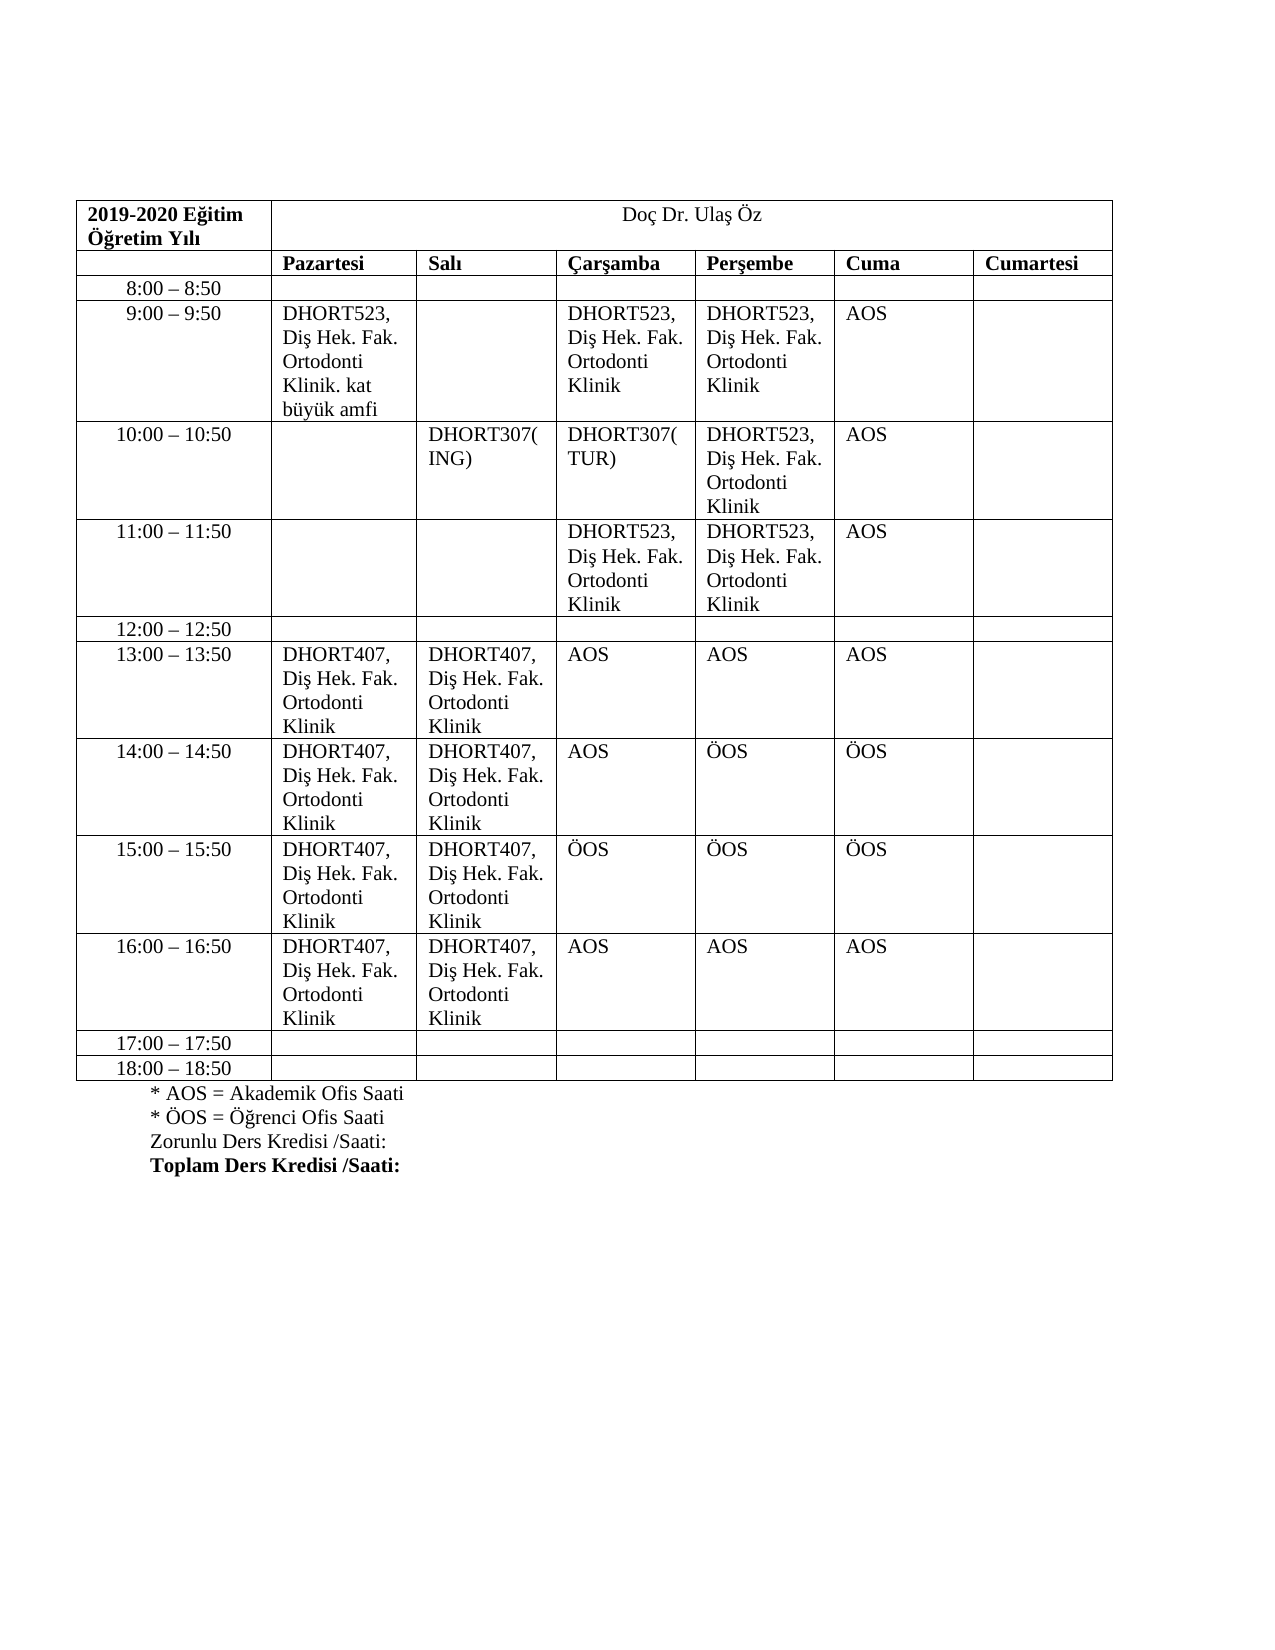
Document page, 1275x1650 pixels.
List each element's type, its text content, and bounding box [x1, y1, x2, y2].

table_cell AOS [835, 642, 973, 738]
table_cell DHORT407, Diş Hek. Fak. Ortodonti Klinik [272, 739, 416, 835]
table_cell DHORT407, Diş Hek. Fak. Ortodonti Klinik [417, 642, 556, 738]
table_cell [835, 617, 973, 641]
table_cell ÖOS [557, 836, 695, 933]
table_cell AOS [835, 520, 973, 616]
table_cell 10:00 – 10:50 [77, 422, 271, 518]
table_cell [557, 1056, 695, 1080]
table_cell AOS [557, 642, 695, 738]
table_cell [272, 617, 416, 641]
table_cell DHORT307(TUR) [557, 422, 695, 518]
table_cell [272, 276, 416, 300]
table_cell AOS [696, 934, 834, 1030]
table_cell [835, 1031, 973, 1055]
table_cell [696, 617, 834, 641]
table_cell 15:00 – 15:50 [77, 836, 271, 933]
text Zorunlu Ders Kredisi /Saati: [150, 1129, 1125, 1153]
table_cell [835, 1056, 973, 1080]
table_cell 8:00 – 8:50 [77, 276, 271, 300]
table_cell DHORT523, Diş Hek. Fak. Ortodonti Klinik [696, 301, 834, 421]
table_cell [696, 1031, 834, 1055]
table_cell 11:00 – 11:50 [77, 520, 271, 616]
table_cell DHORT407, Diş Hek. Fak. Ortodonti Klinik [417, 934, 556, 1030]
table_cell AOS [835, 301, 973, 421]
table_cell [272, 422, 416, 518]
table_cell [557, 617, 695, 641]
table_cell DHORT407, Diş Hek. Fak. Ortodonti Klinik [417, 836, 556, 933]
table_cell 9:00 – 9:50 [77, 301, 271, 421]
text * AOS = Akademik Ofis Saati [150, 1081, 1125, 1105]
table_header Doç Dr. Ulaş Öz [272, 201, 1112, 249]
table_cell [417, 617, 556, 641]
table_header 2019-2020 Eğitim Öğretim Yılı [77, 201, 271, 249]
table_cell AOS [696, 642, 834, 738]
table_cell [557, 276, 695, 300]
table_cell 17:00 – 17:50 [77, 1031, 271, 1055]
table_cell [417, 520, 556, 616]
table_cell [835, 276, 973, 300]
table_cell [417, 276, 556, 300]
table_cell [974, 301, 1112, 421]
table_cell DHORT407, Diş Hek. Fak. Ortodonti Klinik [272, 642, 416, 738]
table_cell [417, 1031, 556, 1055]
table_cell Cuma [835, 251, 973, 275]
table_cell 13:00 – 13:50 [77, 642, 271, 738]
table_cell [974, 739, 1112, 835]
table_cell 16:00 – 16:50 [77, 934, 271, 1030]
table_cell ÖOS [696, 836, 834, 933]
table_cell DHORT407, Diş Hek. Fak. Ortodonti Klinik [417, 739, 556, 835]
table_cell [974, 1031, 1112, 1055]
table_cell [974, 276, 1112, 300]
table_cell Perşembe [696, 251, 834, 275]
table_cell 12:00 – 12:50 [77, 617, 271, 641]
table_cell DHORT407, Diş Hek. Fak. Ortodonti Klinik [272, 836, 416, 933]
text Toplam Ders Kredisi /Saati: [150, 1153, 1125, 1177]
table_cell AOS [835, 934, 973, 1030]
table_cell AOS [557, 739, 695, 835]
table_cell Salı [417, 251, 556, 275]
table_cell [272, 1056, 416, 1080]
table_cell [974, 617, 1112, 641]
table_cell [417, 1056, 556, 1080]
table_cell ÖOS [696, 739, 834, 835]
table_cell [974, 642, 1112, 738]
table_cell [974, 836, 1112, 933]
table_cell [557, 1031, 695, 1055]
table_cell 14:00 – 14:50 [77, 739, 271, 835]
table_cell DHORT307(ING) [417, 422, 556, 518]
table_cell DHORT407, Diş Hek. Fak. Ortodonti Klinik [272, 934, 416, 1030]
table_cell [974, 1056, 1112, 1080]
table_cell ÖOS [835, 739, 973, 835]
table_cell AOS [557, 934, 695, 1030]
table_cell [696, 1056, 834, 1080]
table_cell [974, 520, 1112, 616]
text * ÖOS = Öğrenci Ofis Saati [150, 1105, 1125, 1129]
table_cell [77, 251, 271, 275]
table_cell Pazartesi [272, 251, 416, 275]
table_cell AOS [835, 422, 973, 518]
table_cell [974, 422, 1112, 518]
table_cell DHORT523, Diş Hek. Fak. Ortodonti Klinik [557, 520, 695, 616]
table_cell [417, 301, 556, 421]
table_cell ÖOS [835, 836, 973, 933]
table_cell DHORT523, Diş Hek. Fak. Ortodonti Klinik [696, 520, 834, 616]
table_cell Çarşamba [557, 251, 695, 275]
table_cell DHORT523, Diş Hek. Fak. Ortodonti Klinik [696, 422, 834, 518]
table_cell [272, 1031, 416, 1055]
table_cell DHORT523, Diş Hek. Fak. Ortodonti Klinik. kat büyük amfi [272, 301, 416, 421]
table_cell [974, 934, 1112, 1030]
table_cell DHORT523, Diş Hek. Fak. Ortodonti Klinik [557, 301, 695, 421]
table_cell Cumartesi [974, 251, 1112, 275]
table_cell [696, 276, 834, 300]
table_cell 18:00 – 18:50 [77, 1056, 271, 1080]
table_cell [272, 520, 416, 616]
